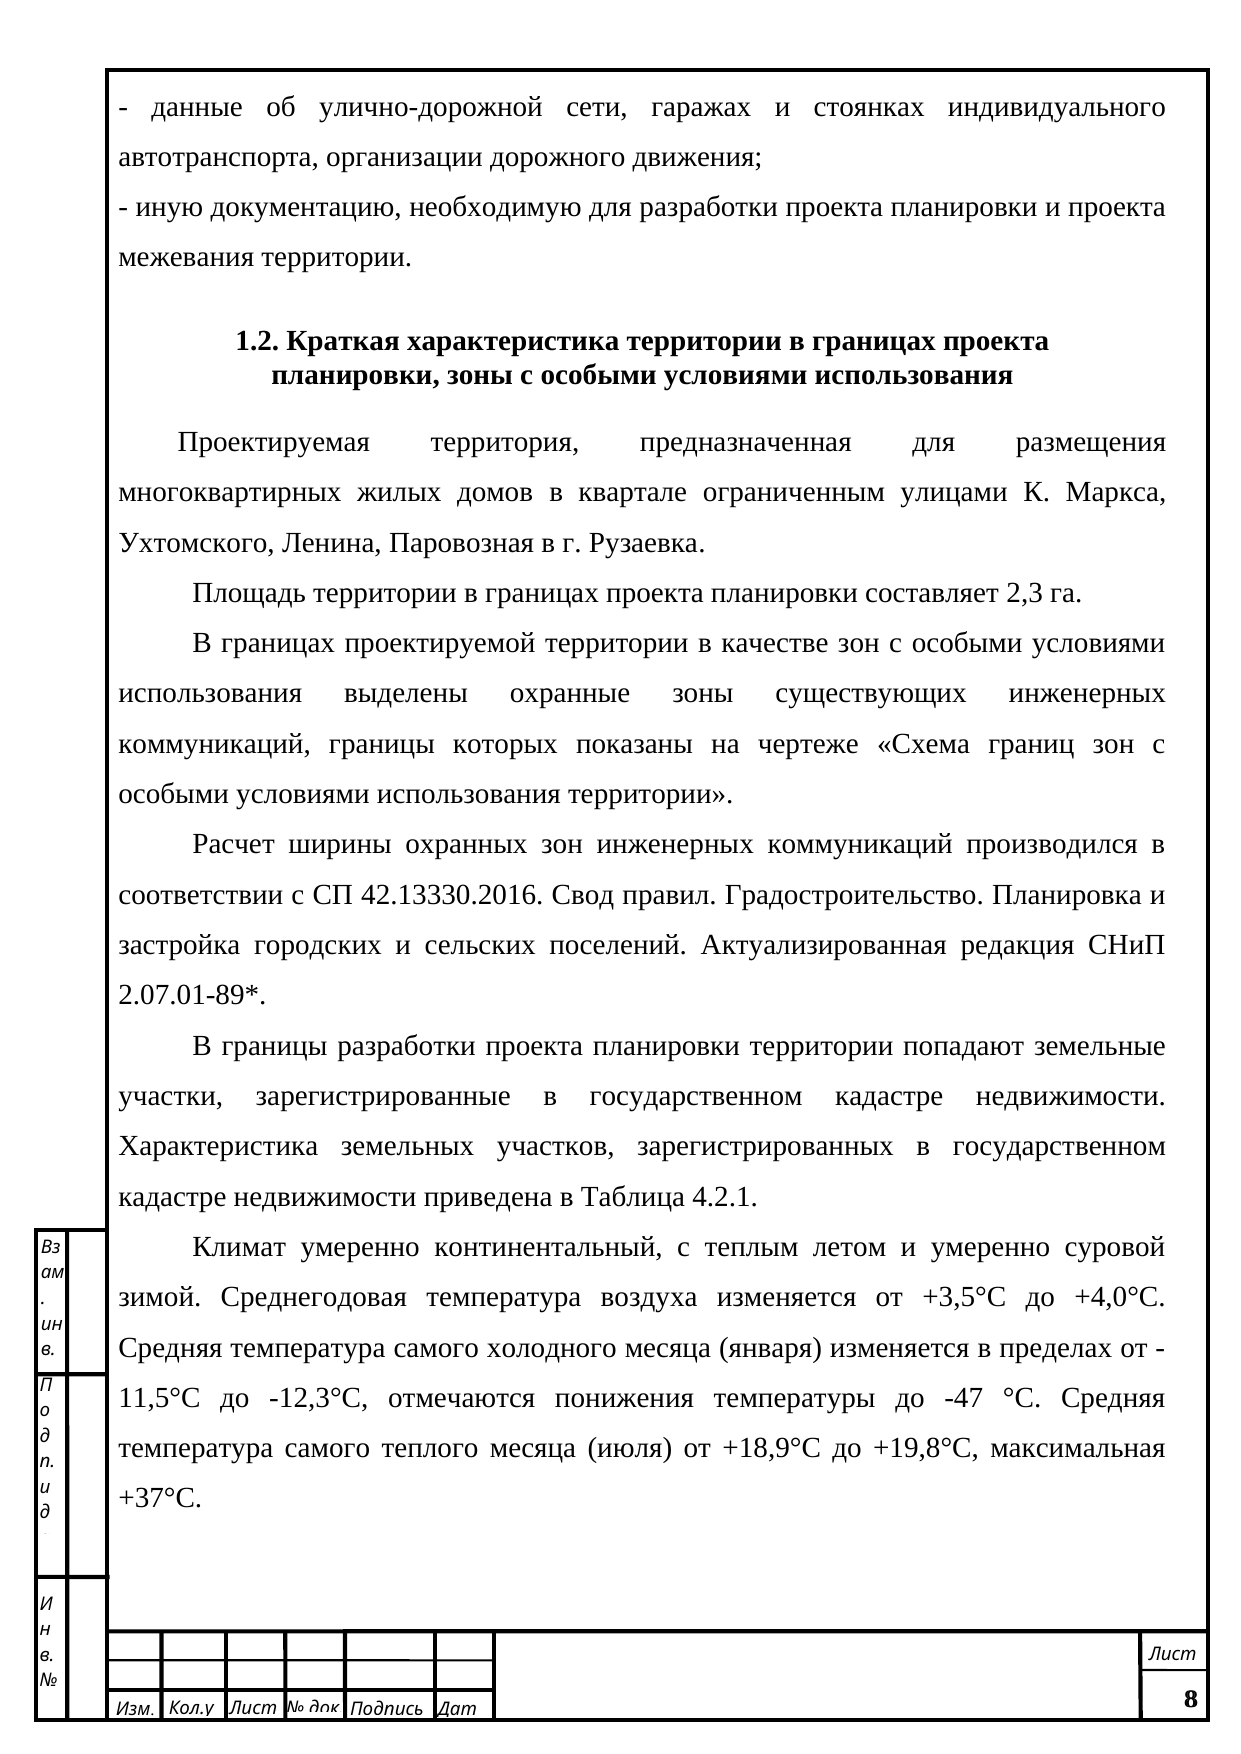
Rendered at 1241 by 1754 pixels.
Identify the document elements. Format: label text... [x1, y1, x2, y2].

text Площадь территории в границах проекта планировки составляет 2,3 га. [118, 575, 1167, 608]
text Расчет ширины охранных зон инженерных коммуникаций производился в соответствии с СП 42.13330.2016. Свод правил. Градостроительство. Планировка и застройка городских и сельских поселений. Актуализированная редакция СНиП 2.07.01-89*. [118, 827, 1167, 1011]
text Проектируемая территория, предназначенная для размещения многоквартирных жилых домов в квартале ограниченным улицами К. Маркса, Ухтомского, Ленина, Паровозная в г. Рузаевка. [118, 424, 1167, 558]
text - иную документацию, необходимую для разработки проекта планировки и проекта межевания территории. [118, 189, 1167, 273]
text 1.2. Краткая характеристика территории в границах проекта [118, 323, 1167, 357]
text - данные об улично-дорожной сети, гаражах и стоянках индивидуального автотранспорта, организации дорожного движения; [118, 89, 1167, 172]
text В границы разработки проекта планировки территории попадают земельные участки, зарегистрированные в государственном кадастре недвижимости. Характеристика земельных участков, зарегистрированных в государственном кадастре недвижимости приведена в Таблица 4.2.1. [118, 1028, 1167, 1212]
text Климат умеренно континентальный, с теплым летом и умеренно суровой зимой. Среднегодовая температура воздуха изменяется от +3,5°С до +4,0°С. Средняя температура самого холодного месяца (января) изменяется в пределах от -11,5°С до -12,3°С, отмечаются понижения температуры до -47 °С. Средняя температура самого теплого месяца (июля) от +18,9°С до +19,8°С, максимальная +37°С. [118, 1229, 1167, 1514]
text планировки, зоны с особыми условиями использования [118, 357, 1167, 391]
text В границах проектируемой территории в качестве зон с особыми условиями использования выделены охранные зоны существующих инженерных коммуникаций, границы которых показаны на чертеже «Схема границ зон с особыми условиями использования территории». [118, 625, 1167, 810]
